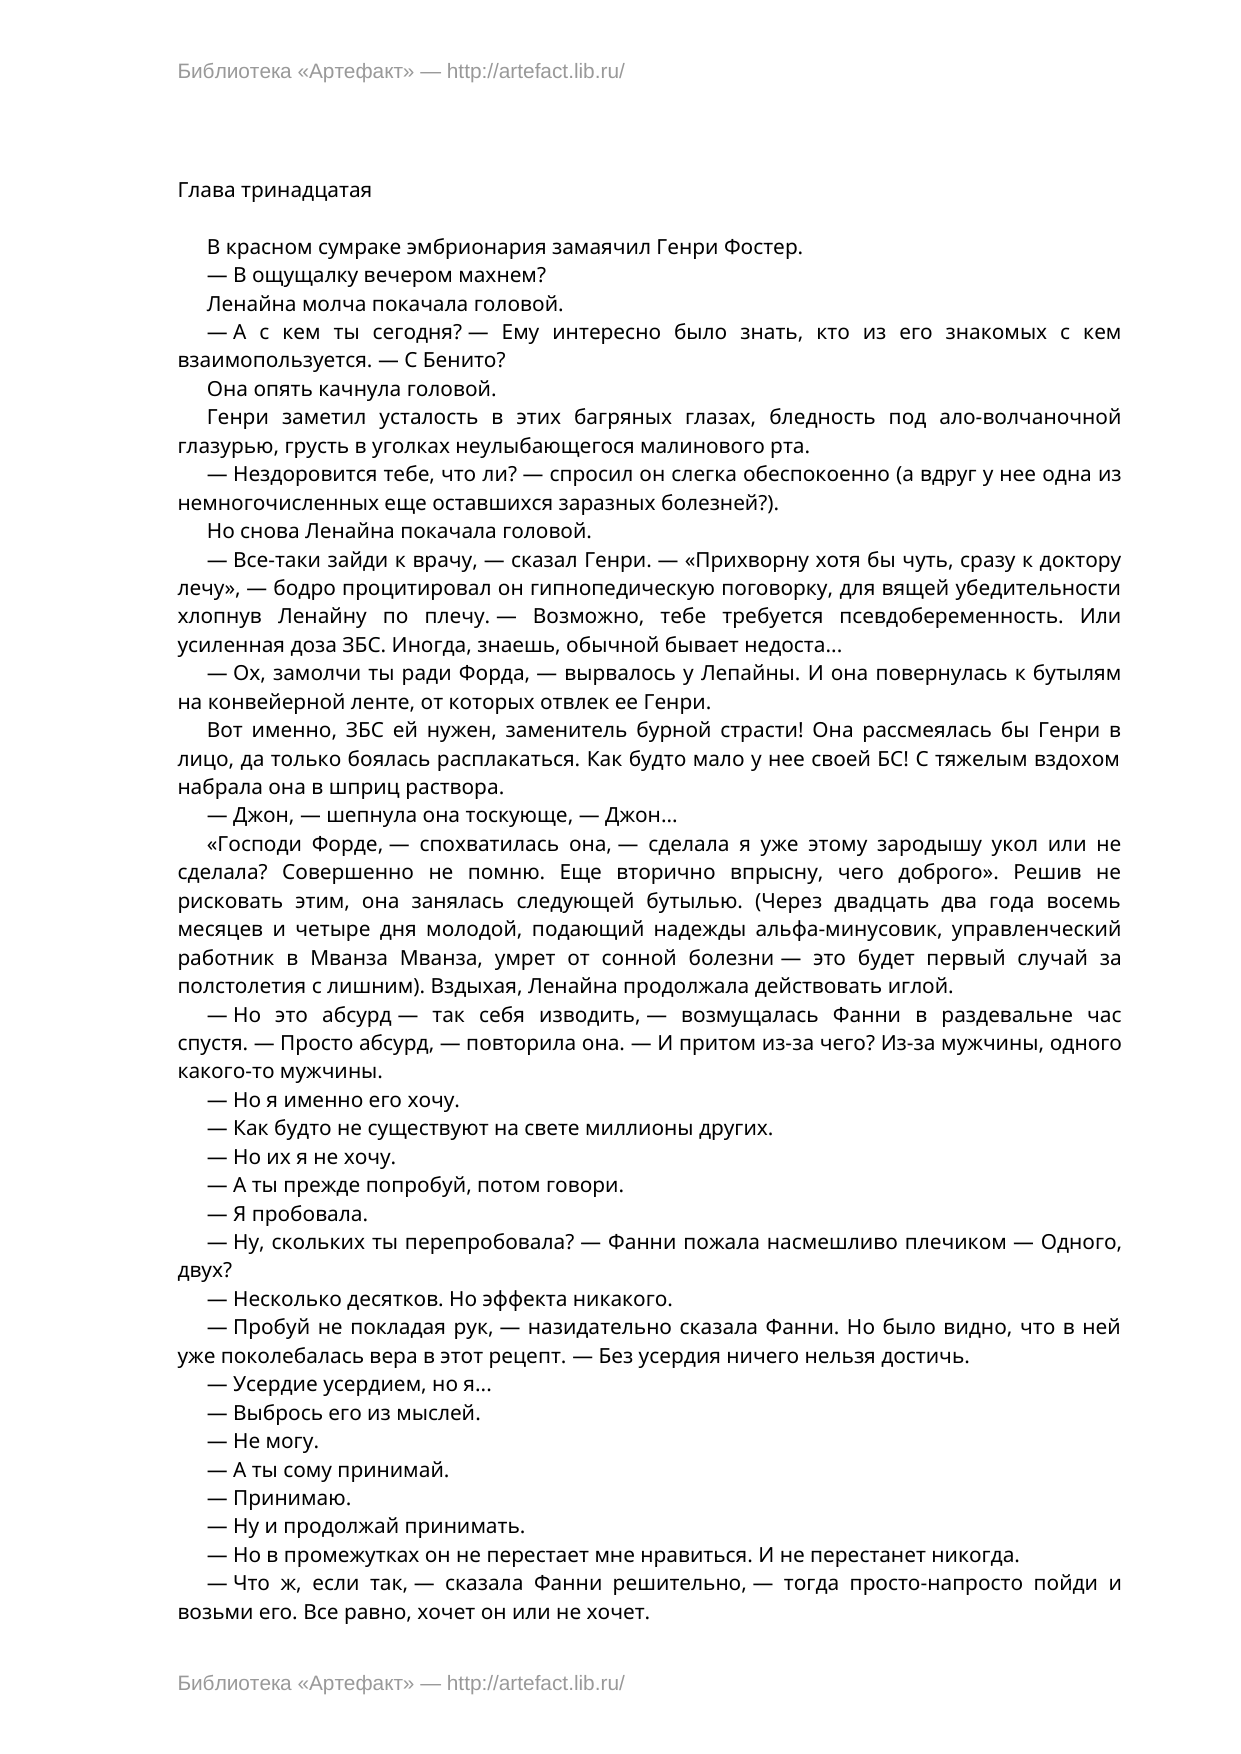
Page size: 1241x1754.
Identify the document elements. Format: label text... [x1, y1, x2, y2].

text — Как будто не существуют на свете миллионы других. [177, 1113, 1122, 1142]
text — Пробуй не покладая рук, — назидательно сказала Фанни. Но было видно, что в ней уже поколебалась вера в этот рецепт. — Без усердия ничего нельзя достичь. [177, 1312, 1122, 1369]
text — Все-таки зайди к врачу, — сказал Генри. — «Прихворну хотя бы чуть, сразу к доктору лечу», — бодро процитировал он гипнопедическую поговорку, для вящей убедительности хлопнув Ленайну по плечу. — Возможно, тебе требуется псевдобеременность. Или усиленная доза ЗБС. Иногда, знаешь, обычной бывает недоста... [177, 545, 1122, 658]
text — Но в промежутках он не перестает мне нравиться. И не перестанет никогда. [177, 1540, 1122, 1568]
text — Но их я не хочу. [177, 1142, 1122, 1170]
text Она опять качнула головой. [177, 374, 1122, 402]
text — Усердие усердием, но я... [177, 1369, 1122, 1398]
text — Что ж, если так, — сказала Фанни решительно, — тогда просто-напросто пойди и возьми его. Все равно, хочет он или не хочет. [177, 1568, 1122, 1625]
text — А ты сому принимай. [177, 1455, 1122, 1483]
text Ленайна молча покачала головой. [177, 289, 1122, 317]
text — Несколько десятков. Но эффекта никакого. [177, 1284, 1122, 1312]
subtitle Глава тринадцатая [177, 175, 1122, 203]
text — Выбрось его из мыслей. [177, 1398, 1122, 1426]
text — В ощущалку вечером махнем? [177, 260, 1122, 289]
text — Ну и продолжай принимать. [177, 1512, 1122, 1540]
text В красном сумраке эмбрионария замаячил Генри Фостер. [177, 232, 1122, 260]
text — Но это абсурд — так себя изводить, — возмущалась Фанни в раздевальне час спустя. — Просто абсурд, — повторила она. — И притом из-за чего? Из-за мужчины, одного какого-то мужчины. [177, 1000, 1122, 1085]
text — Но я именно его хочу. [177, 1085, 1122, 1113]
text — Я пробовала. [177, 1199, 1122, 1227]
text — Ох, замолчи ты ради Форда, — вырвалось у Лепайны. И она повернулась к бутылям на конвейерной ленте, от которых отвлек ее Генри. [177, 658, 1122, 715]
text — Джон, — шепнула она тоскующе, — Джон... [177, 801, 1122, 829]
text — Принимаю. [177, 1483, 1122, 1512]
text Генри заметил усталость в этих багряных глазах, бледность под ало-волчаночной глазурью, грусть в уголках неулыбающегося малинового рта. [177, 402, 1122, 459]
text — А с кем ты сегодня? — Ему интересно было знать, кто из его знакомых с кем взаимопользуется. — С Бенито? [177, 317, 1122, 374]
text — А ты прежде попробуй, потом говори. [177, 1170, 1122, 1199]
text — Нездоровится тебе, что ли? — спросил он слегка обеспокоенно (а вдруг у нее одна из немногочисленных еще оставшихся заразных болезней?). [177, 459, 1122, 516]
text «Господи Форде, — спохватилась она, — сделала я уже этому зародышу укол или не сделала? Совершенно не помню. Еще вторично впрысну, чего доброго». Решив не рисковать этим, она занялась следующей бутылью. (Через двадцать два года восемь месяцев и четыре дня молодой, подающий надежды альфа-минусовик, управленческий работник в Мванза Мванза, умрет от сонной болезни — это будет первый случай за полстолетия с лишним). Вздыхая, Ленайна продолжала действовать иглой. [177, 829, 1122, 1000]
text Но снова Ленайна покачала головой. [177, 516, 1122, 545]
text Вот именно, ЗБС ей нужен, заменитель бурной страсти! Она рассмеялась бы Генри в лицо, да только боялась расплакаться. Как будто мало у нее своей БС! С тяжелым вздохом набрала она в шприц раствора. [177, 715, 1122, 801]
text — Ну, скольких ты перепробовала? — Фанни пожала насмешливо плечиком — Одного, двух? [177, 1227, 1122, 1284]
text — Не могу. [177, 1426, 1122, 1455]
